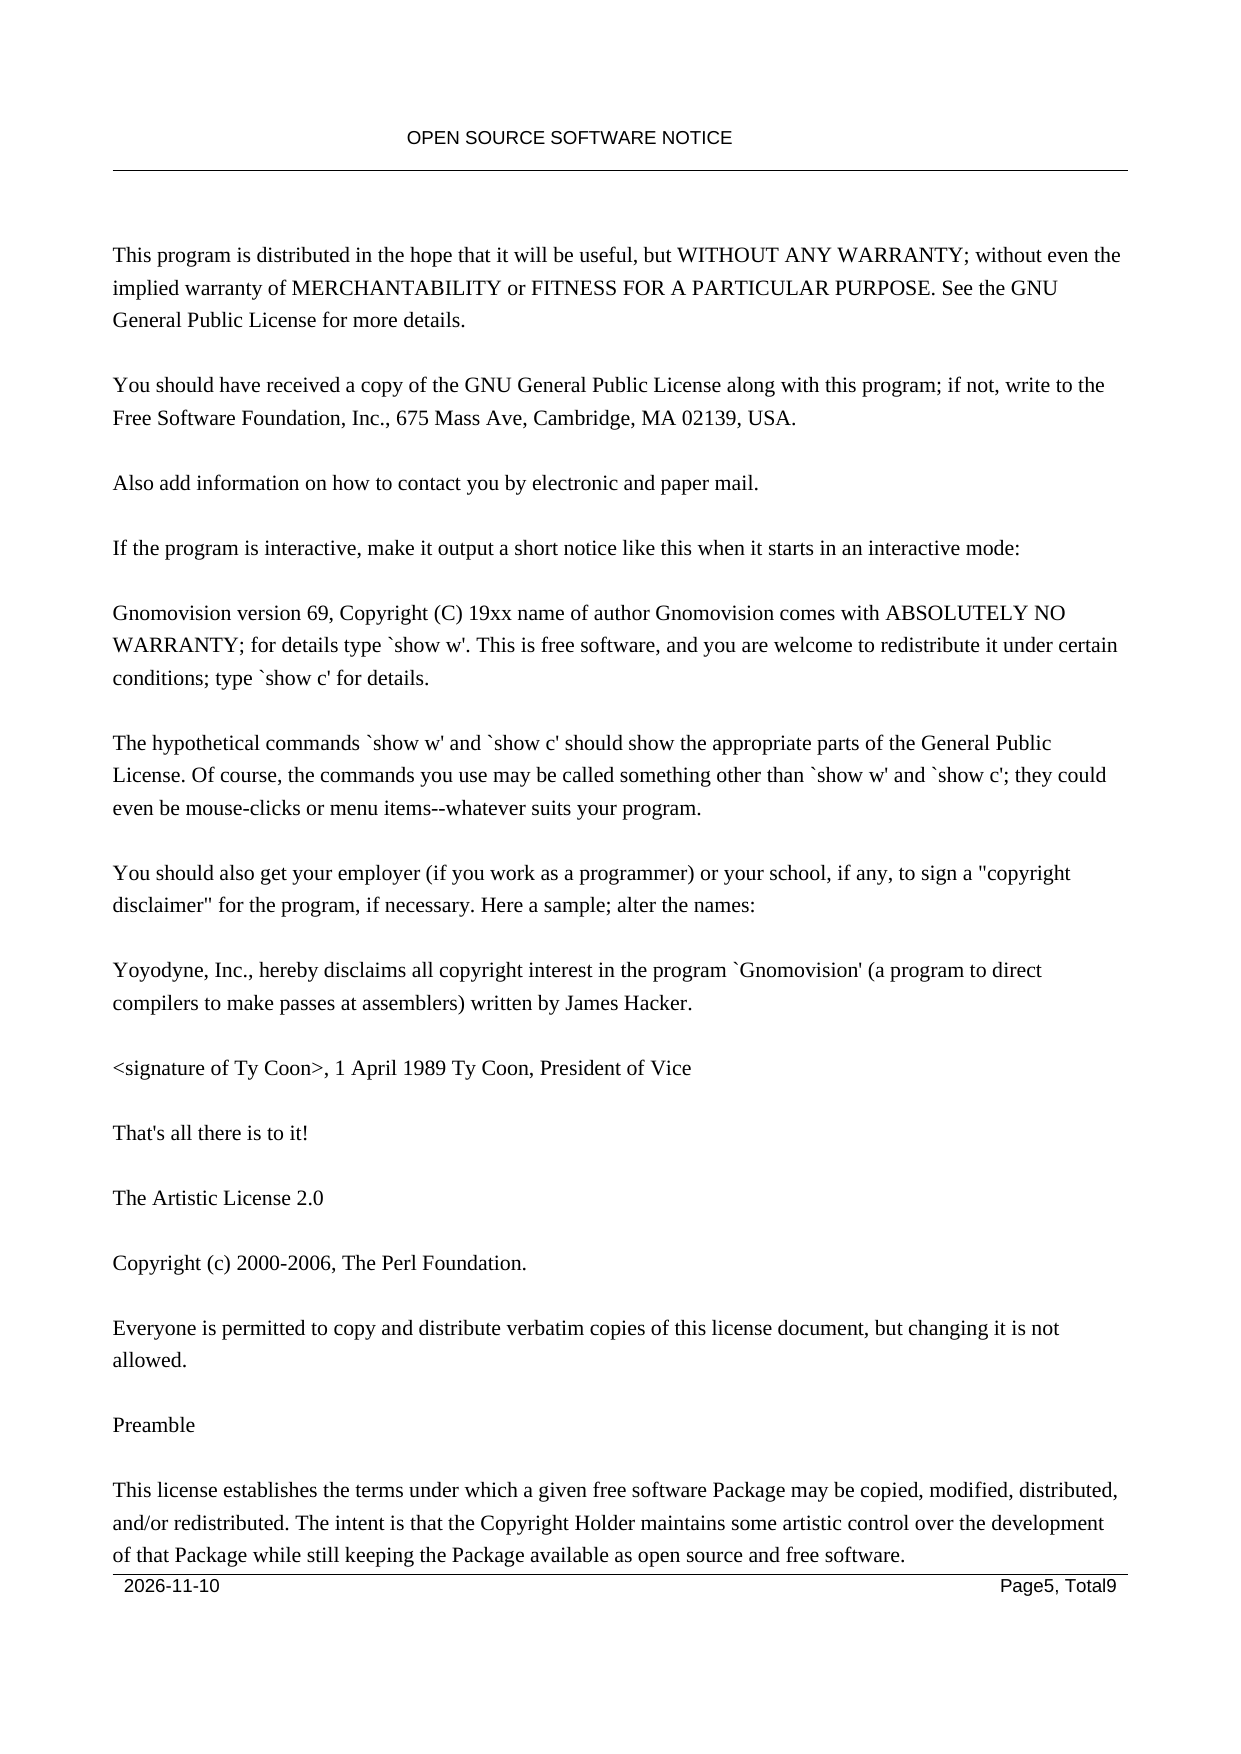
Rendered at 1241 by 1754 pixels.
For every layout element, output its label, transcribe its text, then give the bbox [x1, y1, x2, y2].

text The Artistic License 2.0 [112, 1181, 1128, 1214]
text Everyone is permitted to copy and distribute verbatim copies of this license document, but changing it is not allowed. [112, 1311, 1128, 1376]
text This license establishes the terms under which a given free software Package may be copied, modified, distributed, and/or redistributed. The intent is that the Copyright Holder maintains some artistic control over the development of that Package while still keeping the Package available as open source and free software. [112, 1474, 1128, 1571]
text Copyright (c) 2000-2006, The Perl Foundation. [112, 1246, 1128, 1279]
text Preamble [112, 1409, 1128, 1441]
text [112, 206, 1128, 1181]
